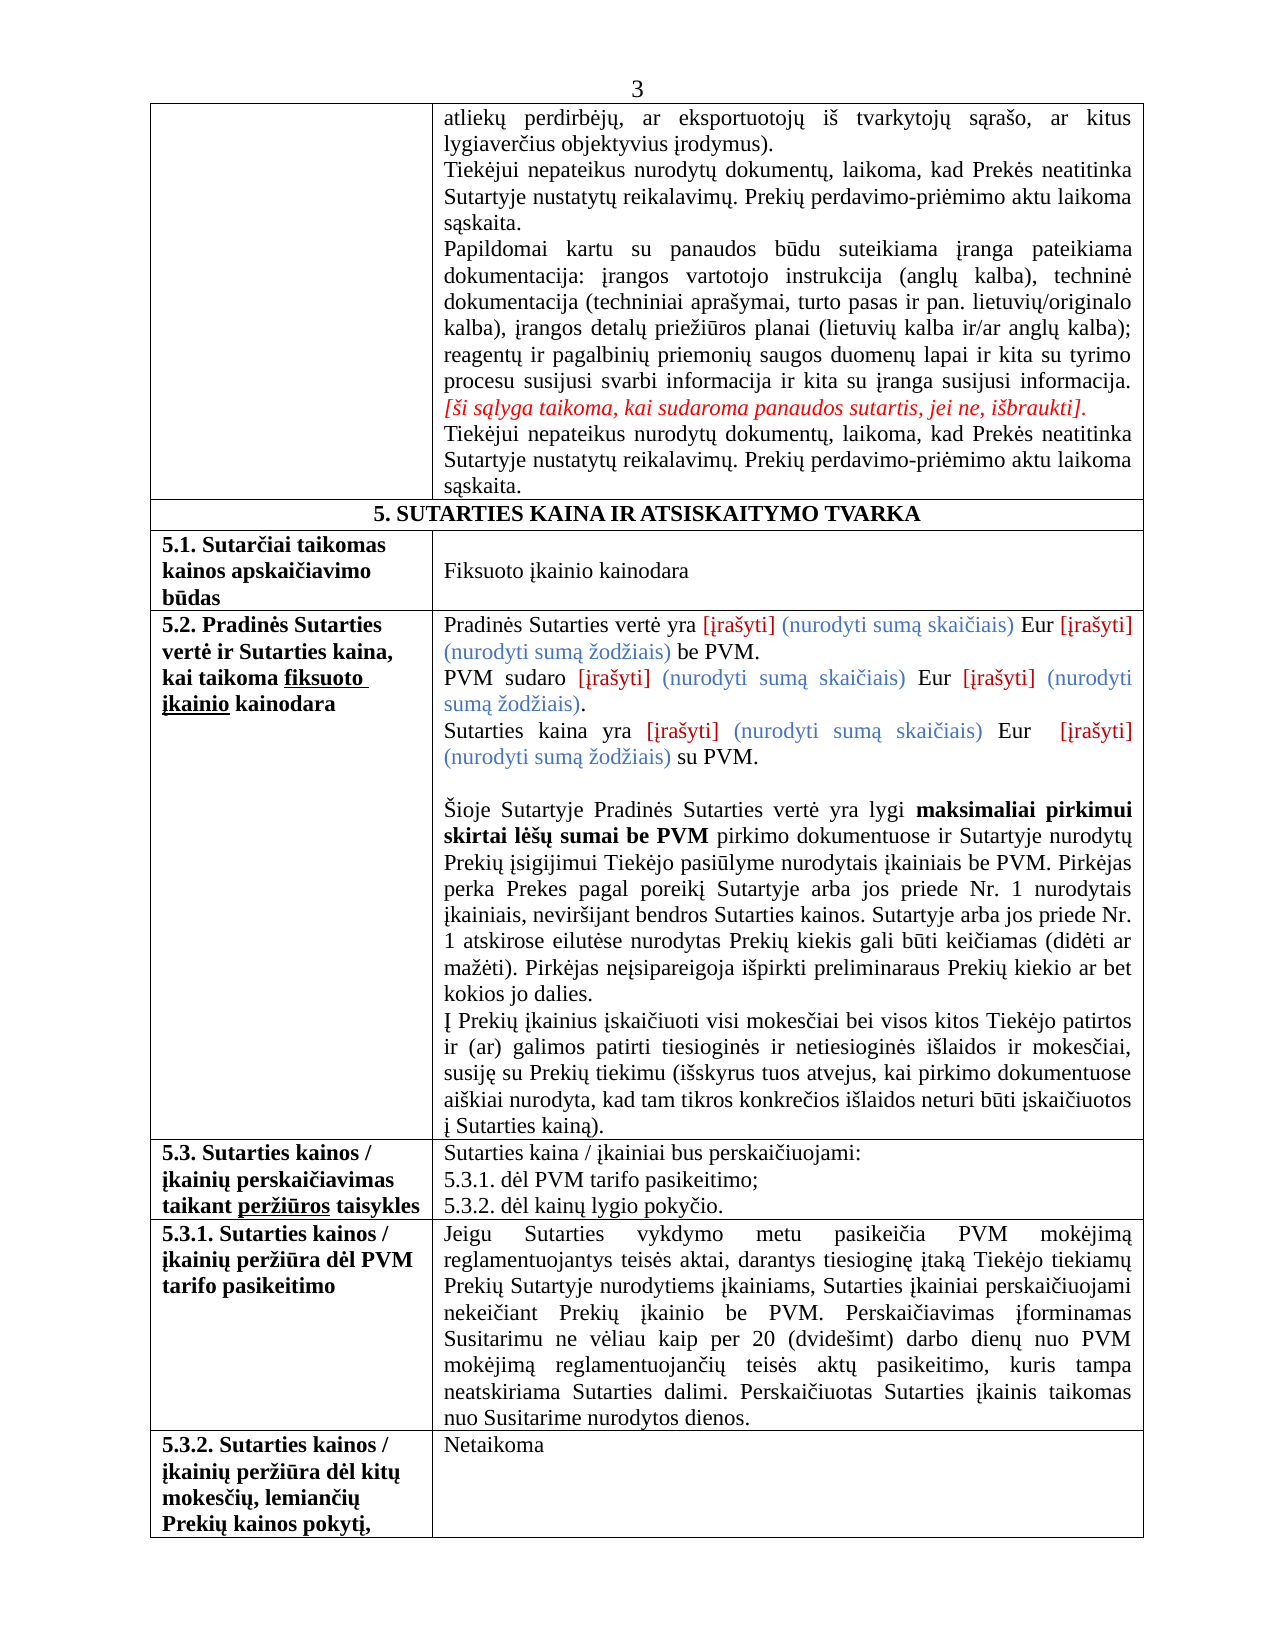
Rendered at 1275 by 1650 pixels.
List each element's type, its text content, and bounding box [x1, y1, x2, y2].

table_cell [433, 104, 1143, 499]
table_cell Jeigu Sutarties vykdymo metu pasikeičia PVM mokėjimą reglamentuojantys teisės aktai, darantys tiesioginę įtaką Tiekėjo tiekiamų Prekių Sutartyje nurodytiems įkainiams, Sutarties įkainiai perskaičiuojami nekeičiant Prekių įkainio be PVM. Perskaičiavimas įforminamas Susitarimu ne vėliau kaip per 20 (dvidešimt) darbo dienų nuo PVM mokėjimą reglamentuojančių teisės aktų pasikeitimo, kuris tampa neatskiriama Sutarties dalimi. Perskaičiuotas Sutarties įkainis taikomas nuo Susitarime nurodytos dienos. [433, 1220, 1143, 1430]
table_cell Pradinės Sutarties vertė yra [įrašyti] (nurodyti sumą skaičiais) Eur [įrašyti] (nurodyti sumą žodžiais) be PVM. PVM sudaro [įrašyti] (nurodyti sumą skaičiais) Eur [įrašyti] (nurodyti sumą žodžiais). Sutarties kaina yra [įrašyti] (nurodyti sumą skaičiais) Eur [įrašyti] (nurodyti sumą žodžiais) su PVM. Šioje Sutartyje Pradinės Sutarties vertė yra lygi maksimaliai pirkimui skirtai lėšų sumai be PVM pirkimo dokumentuose ir Sutartyje nurodytų Prekių įsigijimui Tiekėjo pasiūlyme nurodytais įkainiais be PVM. Pirkėjas perka Prekes pagal poreikį Sutartyje arba jos priede Nr. 1 nurodytais įkainiais, neviršijant bendros Sutarties kainos. Sutartyje arba jos priede Nr. 1 atskirose eilutėse nurodytas Prekių kiekis gali būti keičiamas (didėti ar mažėti). Pirkėjas neįsipareigoja išpirkti preliminaraus Prekių kiekio ar bet kokios jo dalies. Į Prekių įkainius įskaičiuoti visi mokesčiai bei visos kitos Tiekėjo patirtos ir (ar) galimos patirti tiesioginės ir netiesioginės išlaidos ir mokesčiai, susiję su Prekių tiekimu (išskyrus tuos atvejus, kai pirkimo dokumentuose aiškiai nurodyta, kad tam tikros konkrečios išlaidos neturi būti įskaičiuotos į Sutarties kainą). [433, 611, 1143, 1138]
table_cell Netaikoma [433, 1431, 1143, 1537]
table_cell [151, 1431, 432, 1537]
table_cell 5.1. Sutarčiai taikomas kainos apskaičiavimo būdas [151, 531, 432, 610]
table_cell Fiksuoto įkainio kainodara [433, 531, 1143, 610]
table_cell Sutarties kaina / įkainiai bus perskaičiuojami: 5.3.1. dėl PVM tarifo pasikeitimo; 5.3.2. dėl kainų lygio pokyčio. [433, 1140, 1143, 1218]
table_cell 5. SUTARTIES KAINA IR ATSISKAITYMO TVARKA [151, 500, 1143, 530]
table_cell 5.3.1. Sutarties kainos / įkainių peržiūra dėl PVM tarifo pasikeitimo [151, 1220, 432, 1430]
table_cell 5.2. Pradinės Sutarties vertė ir Sutarties kaina, kai taikoma fiksuoto įkainio kainodara [151, 611, 432, 1138]
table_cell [151, 104, 432, 499]
table_cell 5.3. Sutarties kainos / įkainių perskaičiavimas taikant peržiūros taisykles [151, 1140, 432, 1218]
